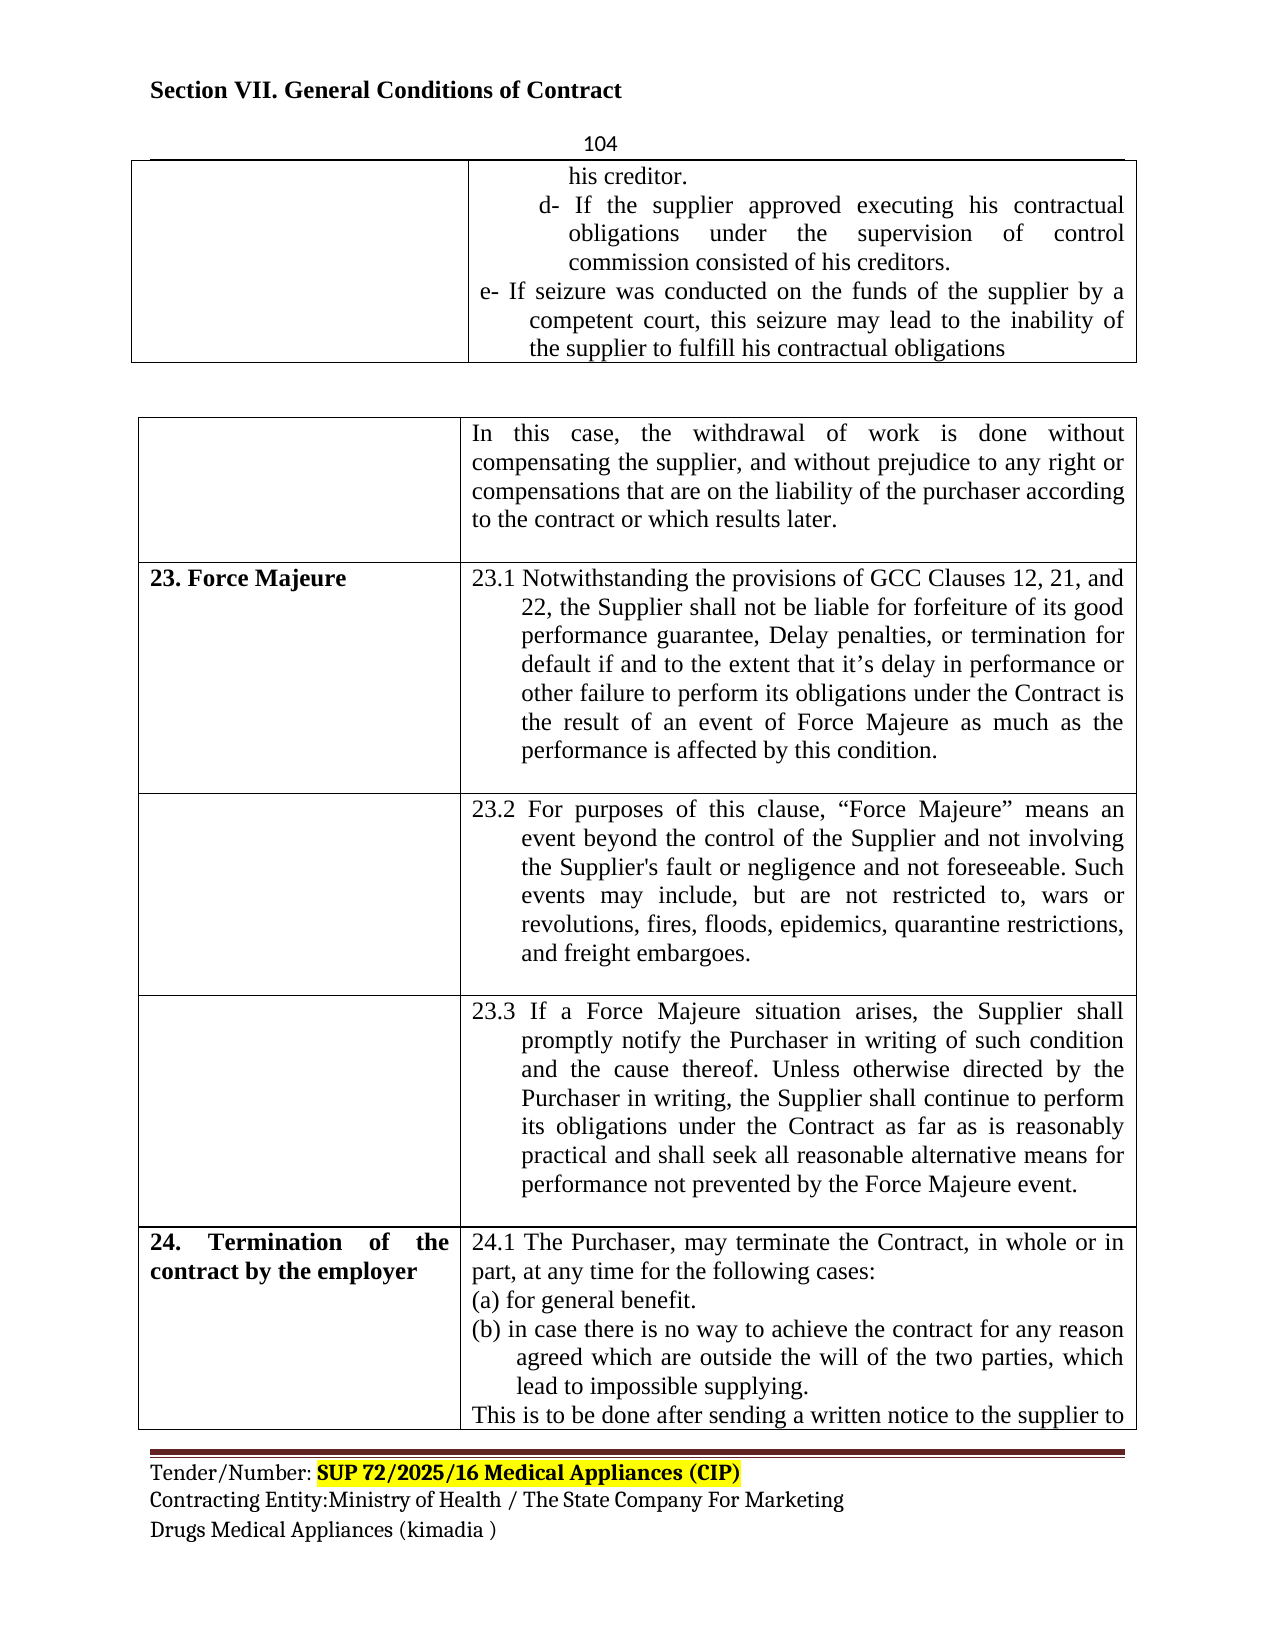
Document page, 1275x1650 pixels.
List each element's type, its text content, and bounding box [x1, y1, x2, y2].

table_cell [461, 1228, 1136, 1429]
table_header [139, 418, 460, 562]
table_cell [469, 161, 1136, 362]
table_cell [132, 161, 468, 362]
table_cell 23.3 If a Force Majeure situation arises, the Supplier shall promptly notify the Purchaser in writing of such condition and the cause thereof. Unless otherwise directed by the Purchaser in writing, the Supplier shall continue to perform its obligations under the Contract as far as is reasonably practical and shall seek all reasonable alternative means for performance not prevented by the Force Majeure event. [461, 996, 1136, 1226]
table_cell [139, 1228, 460, 1429]
table_cell [139, 996, 460, 1226]
table_cell 23.1 Notwithstanding the provisions of GCC Clauses 12, 21, and 22, the Supplier shall not be liable for forfeiture of its good performance guarantee, Delay penalties, or termination for default if and to the extent that it’s delay in performance or other failure to perform its obligations under the Contract is the result of an event of Force Majeure as much as the performance is affected by this condition. [461, 563, 1136, 793]
table_cell 23. Force Majeure [139, 563, 460, 793]
table_cell [139, 794, 460, 995]
table_header In this case, the withdrawal of work is done without compensating the supplier, and without prejudice to any right or compensations that are on the liability of the purchaser according to the contract or which results later. [461, 418, 1136, 562]
table_cell 23.2 For purposes of this clause, “Force Majeure” means an event beyond the control of the Supplier and not involving the Supplier's fault or negligence and not foreseeable. Such events may include, but are not restricted to, wars or revolutions, fires, floods, epidemics, quarantine restrictions, and freight embargoes. [461, 794, 1136, 995]
